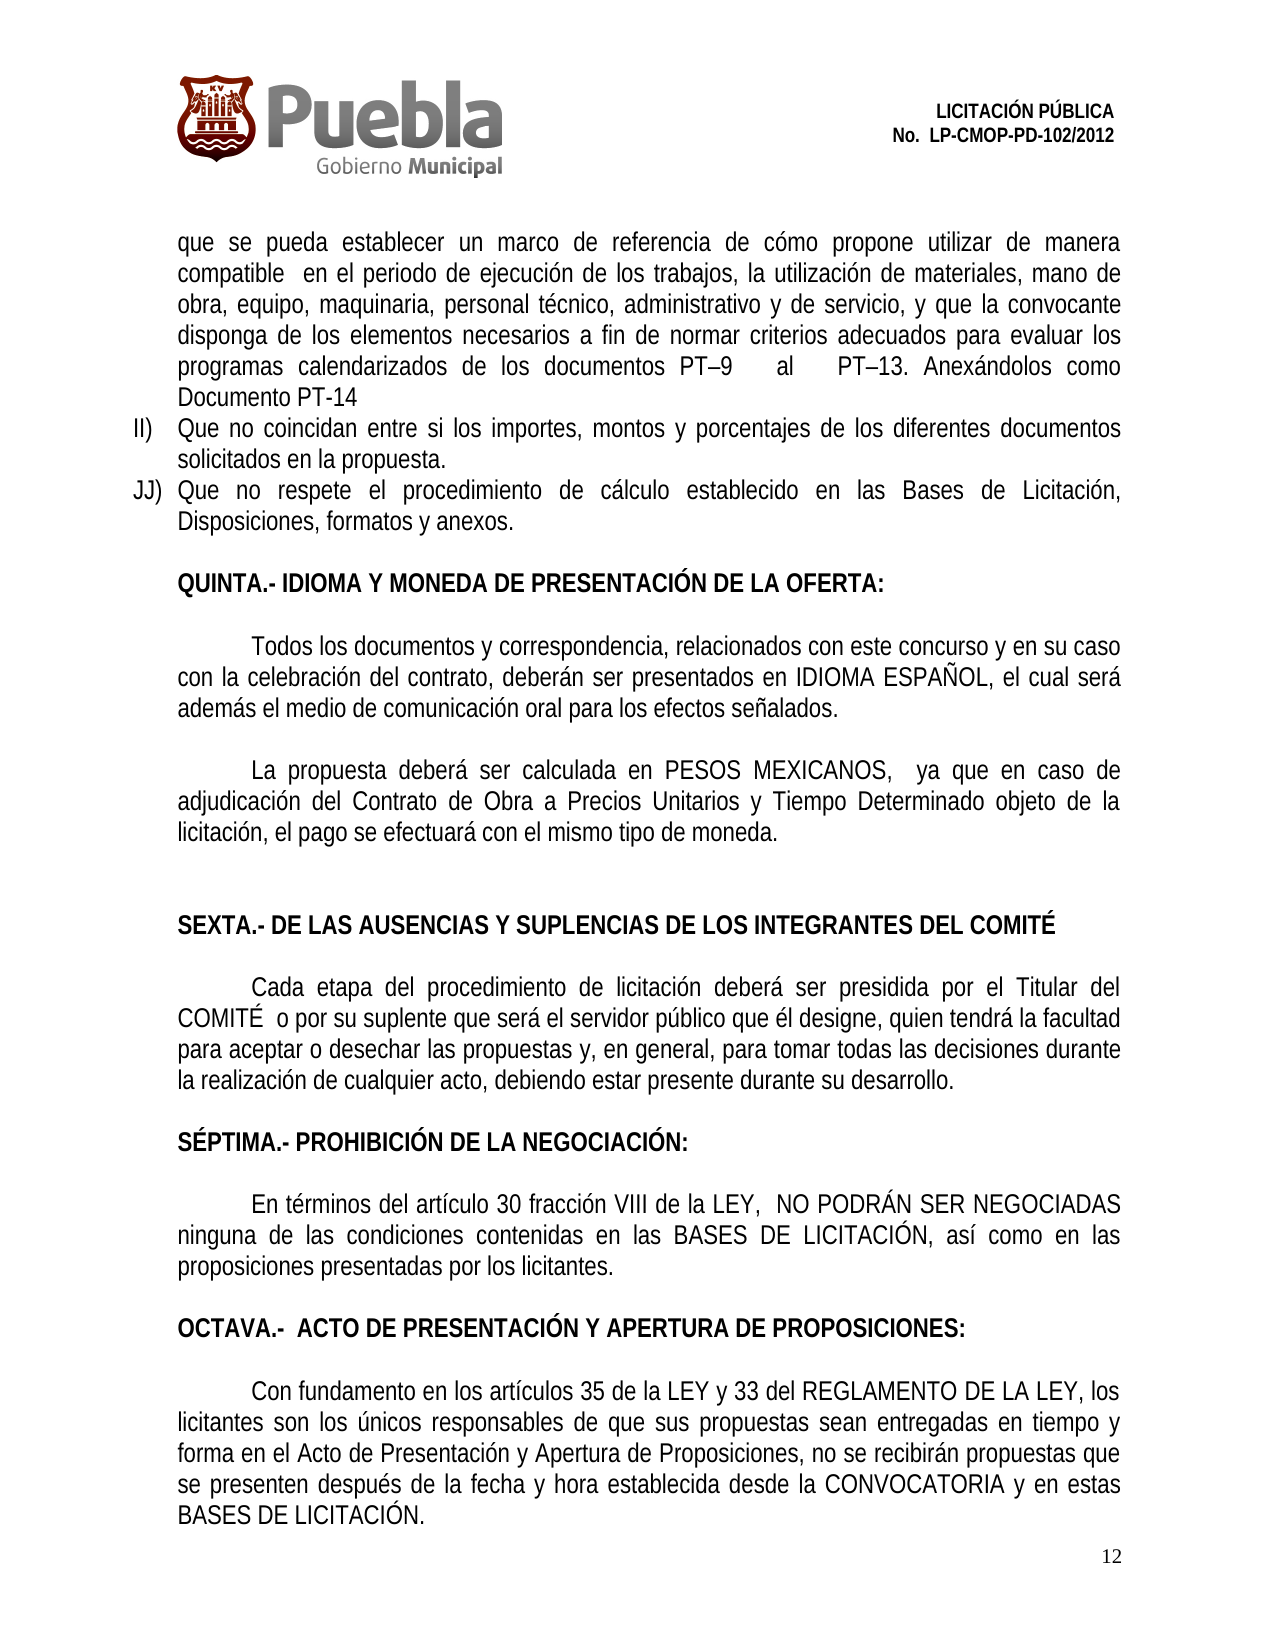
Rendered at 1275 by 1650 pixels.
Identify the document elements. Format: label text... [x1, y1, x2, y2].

text SÉPTIMA.- PROHIBICIÓN DE LA NEGOCIACIÓN: [177, 1126, 1122, 1157]
text QUINTA.- IDIOMA Y MONEDA DE PRESENTACIÓN DE LA OFERTA: [177, 568, 1122, 599]
text SEXTA.- DE LAS AUSENCIAS Y SUPLENCIAS DE LOS INTEGRANTES DEL COMITÉ [177, 909, 1122, 940]
text En términos del artículo 30 fracción VIII de la LEY, NO PODRÁN SER NEGOCIADAS ninguna de las condiciones contenidas en las BASES DE LICITACIÓN, así como en las proposiciones presentadas por los licitantes. [177, 1188, 1122, 1282]
text Con fundamento en los artículos 35 de la LEY y 33 del REGLAMENTO DE LA LEY, los licitantes son los únicos responsables de que sus propuestas sean entregadas en tiempo y forma en el Acto de Presentación y Apertura de Proposiciones, no se recibirán propuestas que se presenten después de la fecha y hora establecida desde la CONVOCATORIA y en estas BASES DE LICITACIÓN. [177, 1375, 1122, 1530]
text Todos los documentos y correspondencia, relacionados con este concurso y en su caso con la celebración del contrato, deberán ser presentados en IDIOMA ESPAÑOL, el cual será además el medio de comunicación oral para los efectos señalados. [177, 630, 1122, 723]
picture [177, 75, 502, 178]
text La propuesta deberá ser calculada en PESOS MEXICANOS, ya que en caso de adjudicación del Contrato de Obra a Precios Unitarios y Tiempo Determinado objeto de la licitación, el pago se efectuará con el mismo tipo de moneda. [177, 754, 1122, 847]
list Que no respete el procedimiento de cálculo establecido en las Bases de Licitación, Disposiciones, formatos y anexos. [133, 474, 1122, 537]
subtitle OCTAVA.- ACTO DE PRESENTACIÓN Y APERTURA DE PROPOSICIONES: [177, 1313, 1122, 1344]
text Cada etapa del procedimiento de licitación deberá ser presidida por el Titular del COMITÉ o por su suplente que será el servidor público que él designe, quien tendrá la facultad para aceptar o desechar las propuestas y, en general, para tomar todas las decisiones durante la realización de cualquier acto, debiendo estar presente durante su desarrollo. [177, 971, 1122, 1095]
list Que no coincidan entre si los importes, montos y porcentajes de los diferentes documentos solicitados en la propuesta. [133, 412, 1122, 474]
